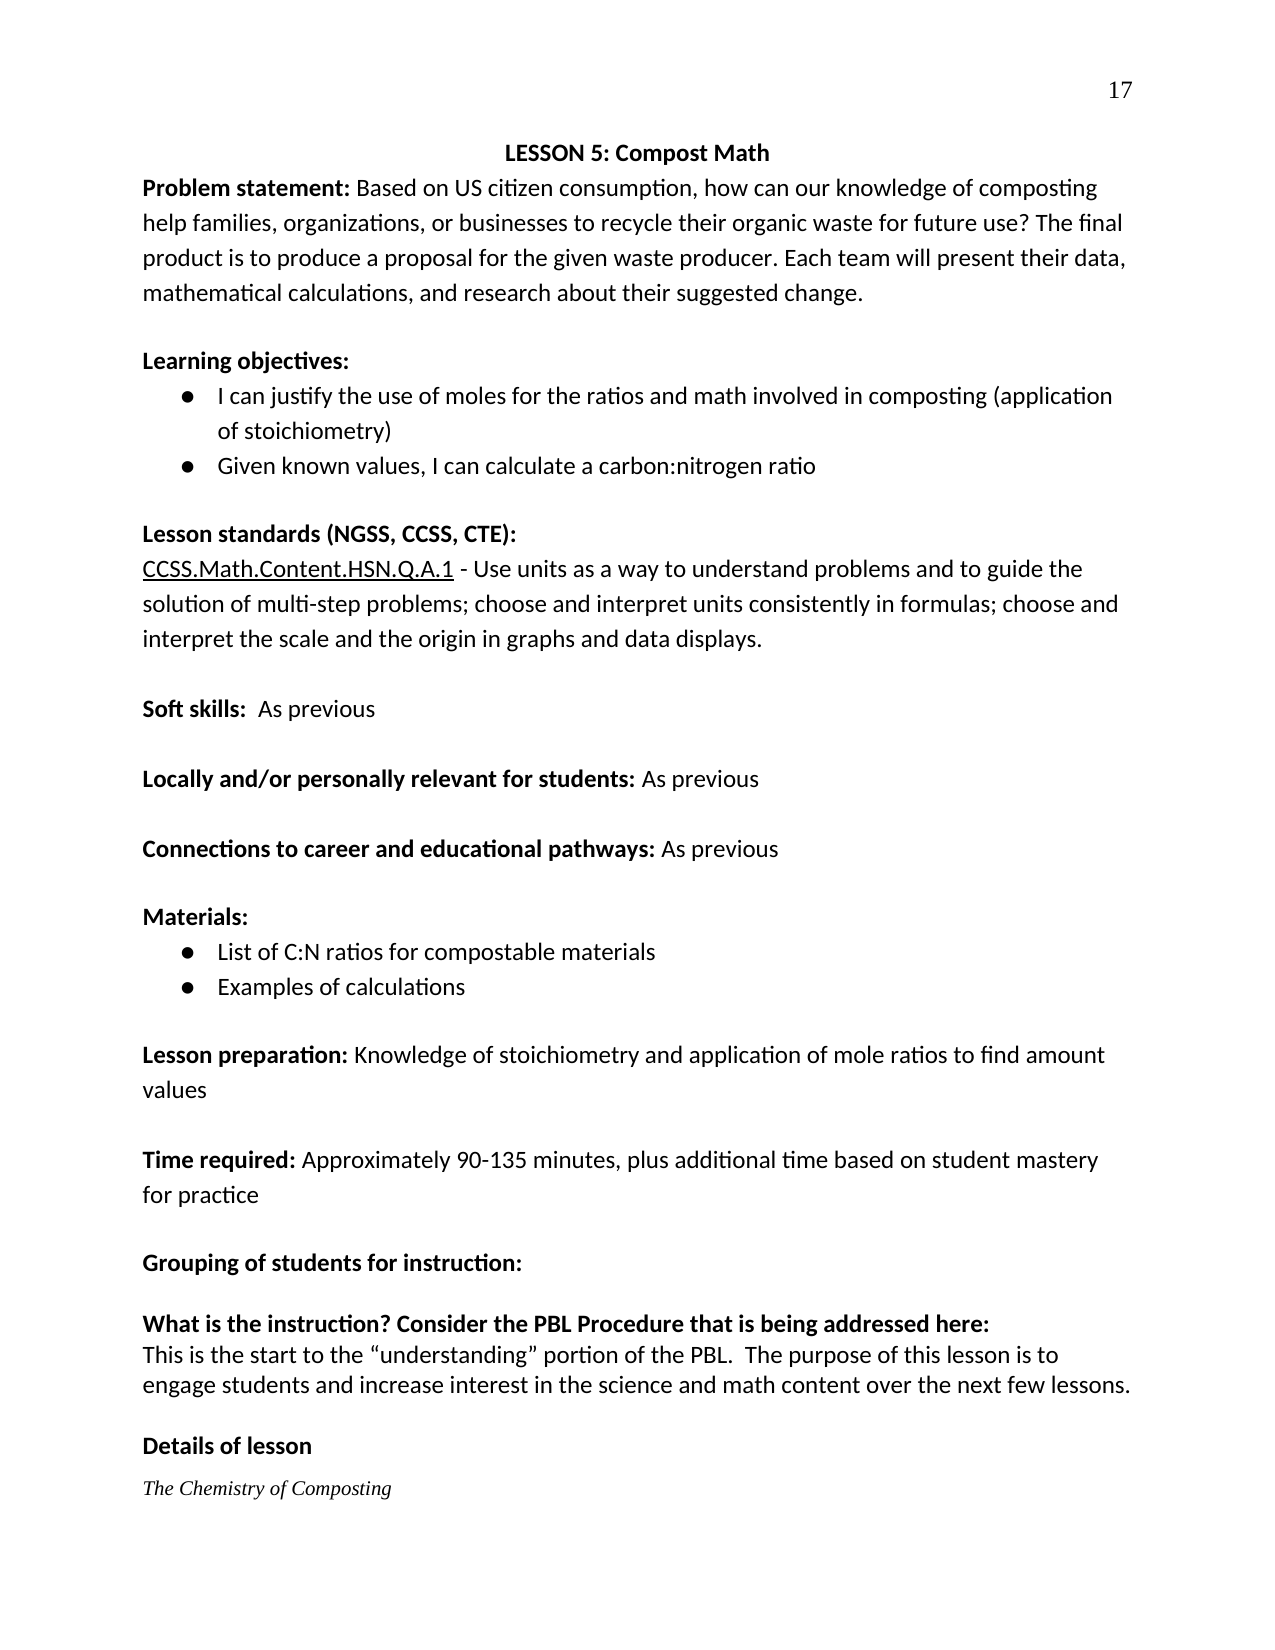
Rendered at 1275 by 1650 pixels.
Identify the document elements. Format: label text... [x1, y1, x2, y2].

list List of C:N ratios for compostable materials [180, 936, 1132, 967]
text Lesson standards (NGSS, CCSS, CTE): [142, 518, 1132, 549]
text Materials: [142, 901, 1132, 932]
text Soft skills: As previous [142, 693, 1132, 724]
text Connections to career and educational pathways: As previous [142, 833, 1132, 864]
text What is the instruction? Consider the PBL Procedure that is being addressed here: [142, 1308, 1132, 1339]
list I can justify the use of moles for the ratios and math involved in composting (application of stoichiometry) [180, 380, 1132, 446]
text This is the start to the “understanding” portion of the PBL. The purpose of this lesson is to engage students and increase interest in the science and math content over the next few lessons. [142, 1339, 1132, 1400]
text Lesson preparation: Knowledge of stoichiometry and application of mole ratios to find amount values [142, 1039, 1132, 1105]
text Grouping of students for instruction: [142, 1247, 1132, 1278]
text LESSON 5: Compost Math [142, 137, 1132, 168]
text Details of lesson [142, 1431, 1132, 1461]
text Locally and/or personally relevant for students: As previous [142, 763, 1132, 794]
text CCSS.Math.Content.HSN.Q.A.1 - Use units as a way to understand problems and to guide the solution of multi-step problems; choose and interpret units consistently in formulas; choose and interpret the scale and the origin in graphs and data displays. [142, 553, 1132, 654]
list Examples of calculations [180, 971, 1132, 1002]
text Learning objectives: [142, 345, 1132, 376]
text Problem statement: Based on US citizen consumption, how can our knowledge of composting help families, organizations, or businesses to recycle their organic waste for future use? The final product is to produce a proposal for the given waste producer. Each team will present their data, mathematical calculations, and research about their suggested change. [142, 172, 1132, 308]
list Given known values, I can calculate a carbon:nitrogen ratio [180, 450, 1132, 481]
text Time required: Approximately 90-135 minutes, plus additional time based on student mastery for practice [142, 1144, 1132, 1210]
